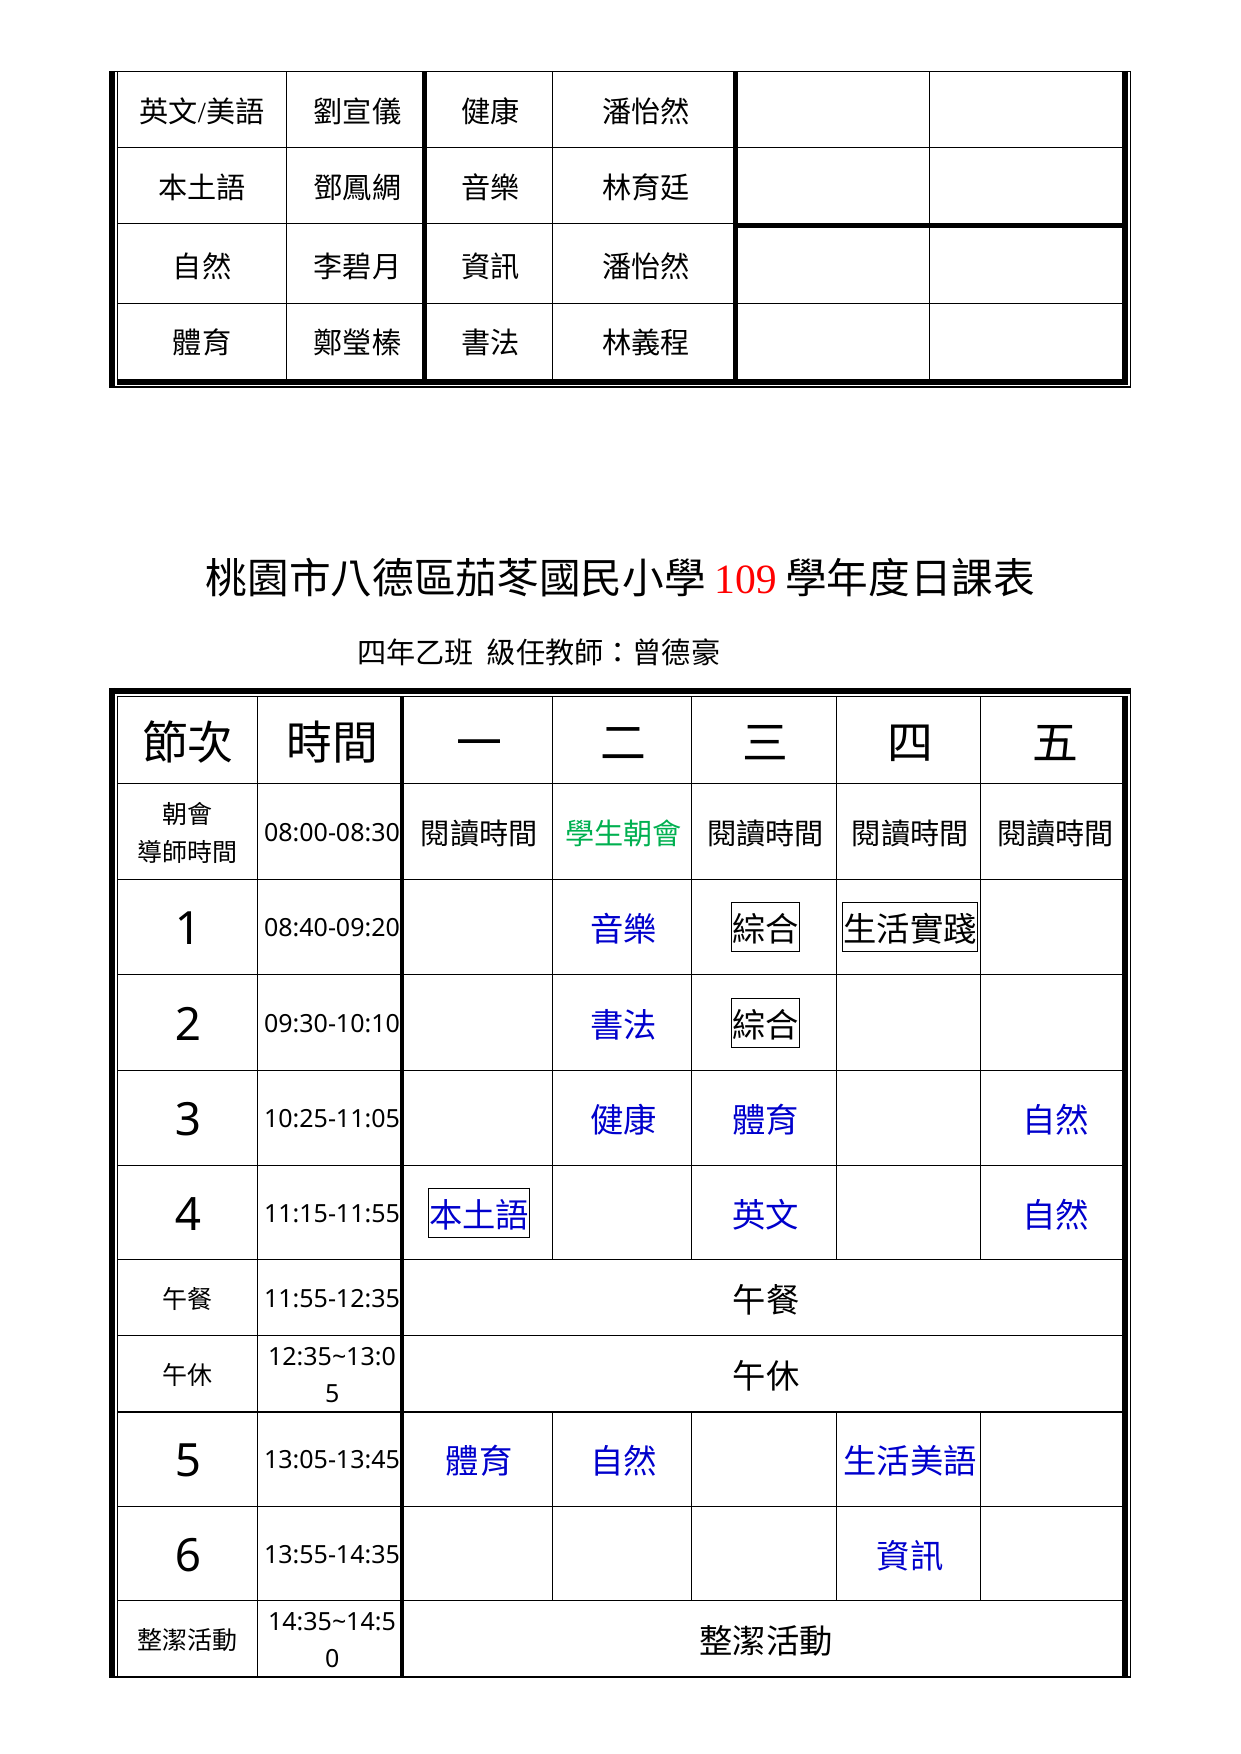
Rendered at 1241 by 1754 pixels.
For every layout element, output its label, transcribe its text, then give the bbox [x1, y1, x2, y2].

table_cell 書法 [427, 304, 552, 378]
table_cell 生活實踐 [837, 880, 980, 974]
table_cell 音樂 [553, 880, 691, 974]
table_cell 2 [118, 975, 257, 1070]
table_cell 11:55-12:35 [258, 1260, 400, 1335]
table_cell 午休 [118, 1336, 257, 1411]
table_cell 13:55-14:35 [258, 1507, 400, 1600]
table_cell [981, 1507, 1122, 1600]
table_cell 3 [118, 1071, 257, 1165]
table_cell 英文/美語 [118, 72, 286, 147]
table_header 時間 [258, 697, 400, 782]
table_cell 體育 [404, 1413, 552, 1506]
text 桃園市八德區茄苳國民小學109學年度日課表 [59, 538, 1181, 613]
table_cell 午餐 [118, 1260, 257, 1335]
table_cell 13:05-13:45 [258, 1413, 400, 1506]
table_cell 閱讀時間 [837, 784, 980, 879]
table_cell 閱讀時間 [981, 784, 1122, 879]
table_cell 14:35~14:50 [258, 1601, 400, 1676]
table_cell 綜合 [692, 975, 836, 1070]
table_cell 健康 [427, 72, 552, 147]
table_cell 鄧鳳綢 [287, 148, 422, 223]
table_cell [930, 148, 1122, 223]
table_cell 09:30-10:10 [258, 975, 400, 1070]
table_cell 資訊 [427, 224, 552, 302]
table_cell 英文 [692, 1166, 836, 1259]
table_cell [692, 1507, 836, 1600]
table_cell 生活美語 [837, 1413, 980, 1506]
table_cell 閱讀時間 [404, 784, 552, 879]
text 四年乙班 級任教師：曾德豪 [59, 613, 1181, 688]
table_cell 資訊 [837, 1507, 980, 1600]
table_cell 10:25-11:05 [258, 1071, 400, 1165]
table_cell [981, 880, 1122, 974]
table_cell 書法 [553, 975, 691, 1070]
table_cell 朝會 導師時間 [118, 784, 257, 879]
table_cell 潘怡然 [553, 224, 733, 302]
table_cell 音樂 [427, 148, 552, 223]
table_cell 6 [118, 1507, 257, 1600]
table_cell [738, 148, 929, 223]
table_header 五 [981, 697, 1122, 782]
table_cell 1 [118, 880, 257, 974]
table_cell 閱讀時間 [692, 784, 836, 879]
table_cell 08:40-09:20 [258, 880, 400, 974]
table_cell 11:15-11:55 [258, 1166, 400, 1259]
table_cell [930, 304, 1122, 378]
table_header 節次 [118, 697, 257, 782]
table_header 三 [692, 697, 836, 782]
table_cell 08:00-08:30 [258, 784, 400, 879]
table_cell 健康 [553, 1071, 691, 1165]
table_cell 午休 [404, 1336, 1122, 1411]
table_cell 林育廷 [553, 148, 733, 223]
table_cell [930, 72, 1122, 147]
table_cell 本土語 [118, 148, 286, 223]
table_cell 整潔活動 [118, 1601, 257, 1676]
table_header 二 [553, 697, 691, 782]
table_cell 自然 [981, 1166, 1122, 1259]
table_cell 劉宣儀 [287, 72, 422, 147]
table_cell [404, 1507, 552, 1600]
table_cell 自然 [118, 224, 286, 302]
table_cell 自然 [981, 1071, 1122, 1165]
table_cell [837, 1166, 980, 1259]
table_cell [981, 1413, 1122, 1506]
table_header 四 [837, 697, 980, 782]
table_cell [738, 304, 929, 378]
table_cell [930, 228, 1122, 302]
table_cell 午餐 [404, 1260, 1122, 1335]
table_cell 綜合 [692, 880, 836, 974]
table_cell 學生朝會 [553, 784, 691, 879]
table_cell [837, 975, 980, 1070]
table_cell [738, 72, 929, 147]
table_header 一 [404, 697, 552, 782]
table_cell 5 [118, 1413, 257, 1506]
table_cell 自然 [553, 1413, 691, 1506]
table_cell [404, 975, 552, 1070]
table_cell 鄭瑩榛 [287, 304, 422, 378]
table_cell [404, 1071, 552, 1165]
table_cell 潘怡然 [553, 72, 733, 147]
table_cell [981, 975, 1122, 1070]
table_cell 體育 [692, 1071, 836, 1165]
table_cell 整潔活動 [404, 1601, 1122, 1676]
table_cell [553, 1166, 691, 1259]
table_cell 體育 [118, 304, 286, 378]
table_cell [692, 1413, 836, 1506]
table_cell 林義程 [553, 304, 733, 378]
table_cell 本土語 [404, 1166, 552, 1259]
table_cell [738, 228, 929, 302]
table_cell 李碧月 [287, 224, 422, 302]
table_cell [553, 1507, 691, 1600]
table_cell 12:35~13:05 [258, 1336, 400, 1411]
table_cell [404, 880, 552, 974]
table_cell [837, 1071, 980, 1165]
table_cell 4 [118, 1166, 257, 1259]
